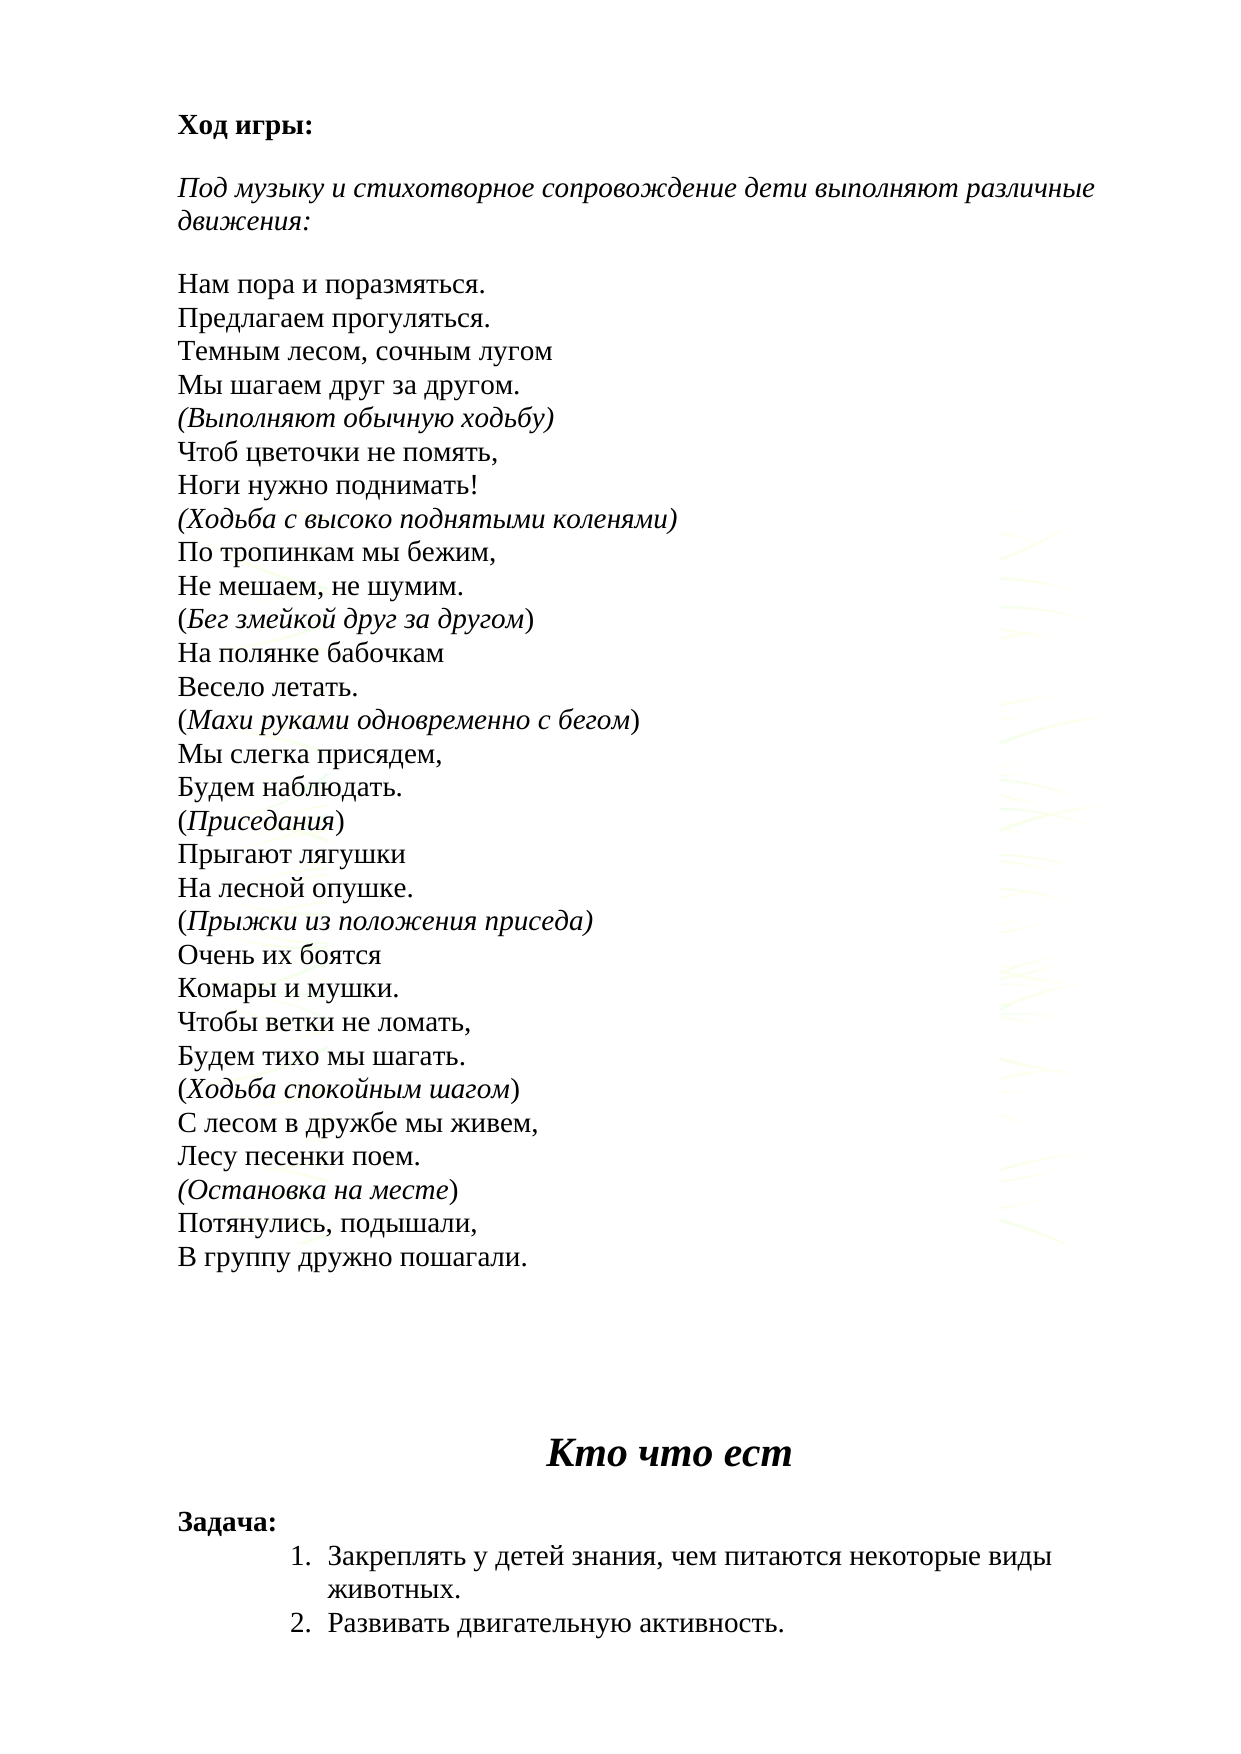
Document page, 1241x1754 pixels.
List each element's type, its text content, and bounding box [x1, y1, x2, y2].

text Ход игры: [177, 107, 1152, 141]
text Нам пора и поразмяться. Предлагаем прогуляться. Темным лесом, сочным лугом Мы шагаем друг за другом. (Выполняют обычную ходьбу) Чтоб цветочки не помять, Ноги нужно поднимать! (Ходьба с высоко поднятыми коленями) По тропинкам мы бежим, Не мешаем, не шумим. (Бег змейкой друг за другом) На полянке бабочкам Весело летать. (Махи руками одновременно с бегом) Мы слегка присядем, Будем наблюдать. (Приседания) Прыгают лягушки На лесной опушке. (Прыжки из положения приседа) Очень их боятся Комары и мушки. Чтобы ветки не ломать, Будем тихо мы шагать. (Ходьба спокойным шагом) С лесом в дружбе мы живем, Лесу песенки поем. (Остановка на месте) Потянулись, подышали, В группу дружно пошагали. [177, 266, 1152, 1272]
text Задача: [177, 1504, 1152, 1538]
list Закреплять у детей знания, чем питаются некоторые виды животных. [290, 1538, 1152, 1605]
text Под музыку и стихотворное сопровождение дети выполняют различные движения: [177, 170, 1152, 237]
text Кто что ест [177, 1427, 1152, 1475]
list Развивать двигательную активность. [290, 1605, 1152, 1638]
